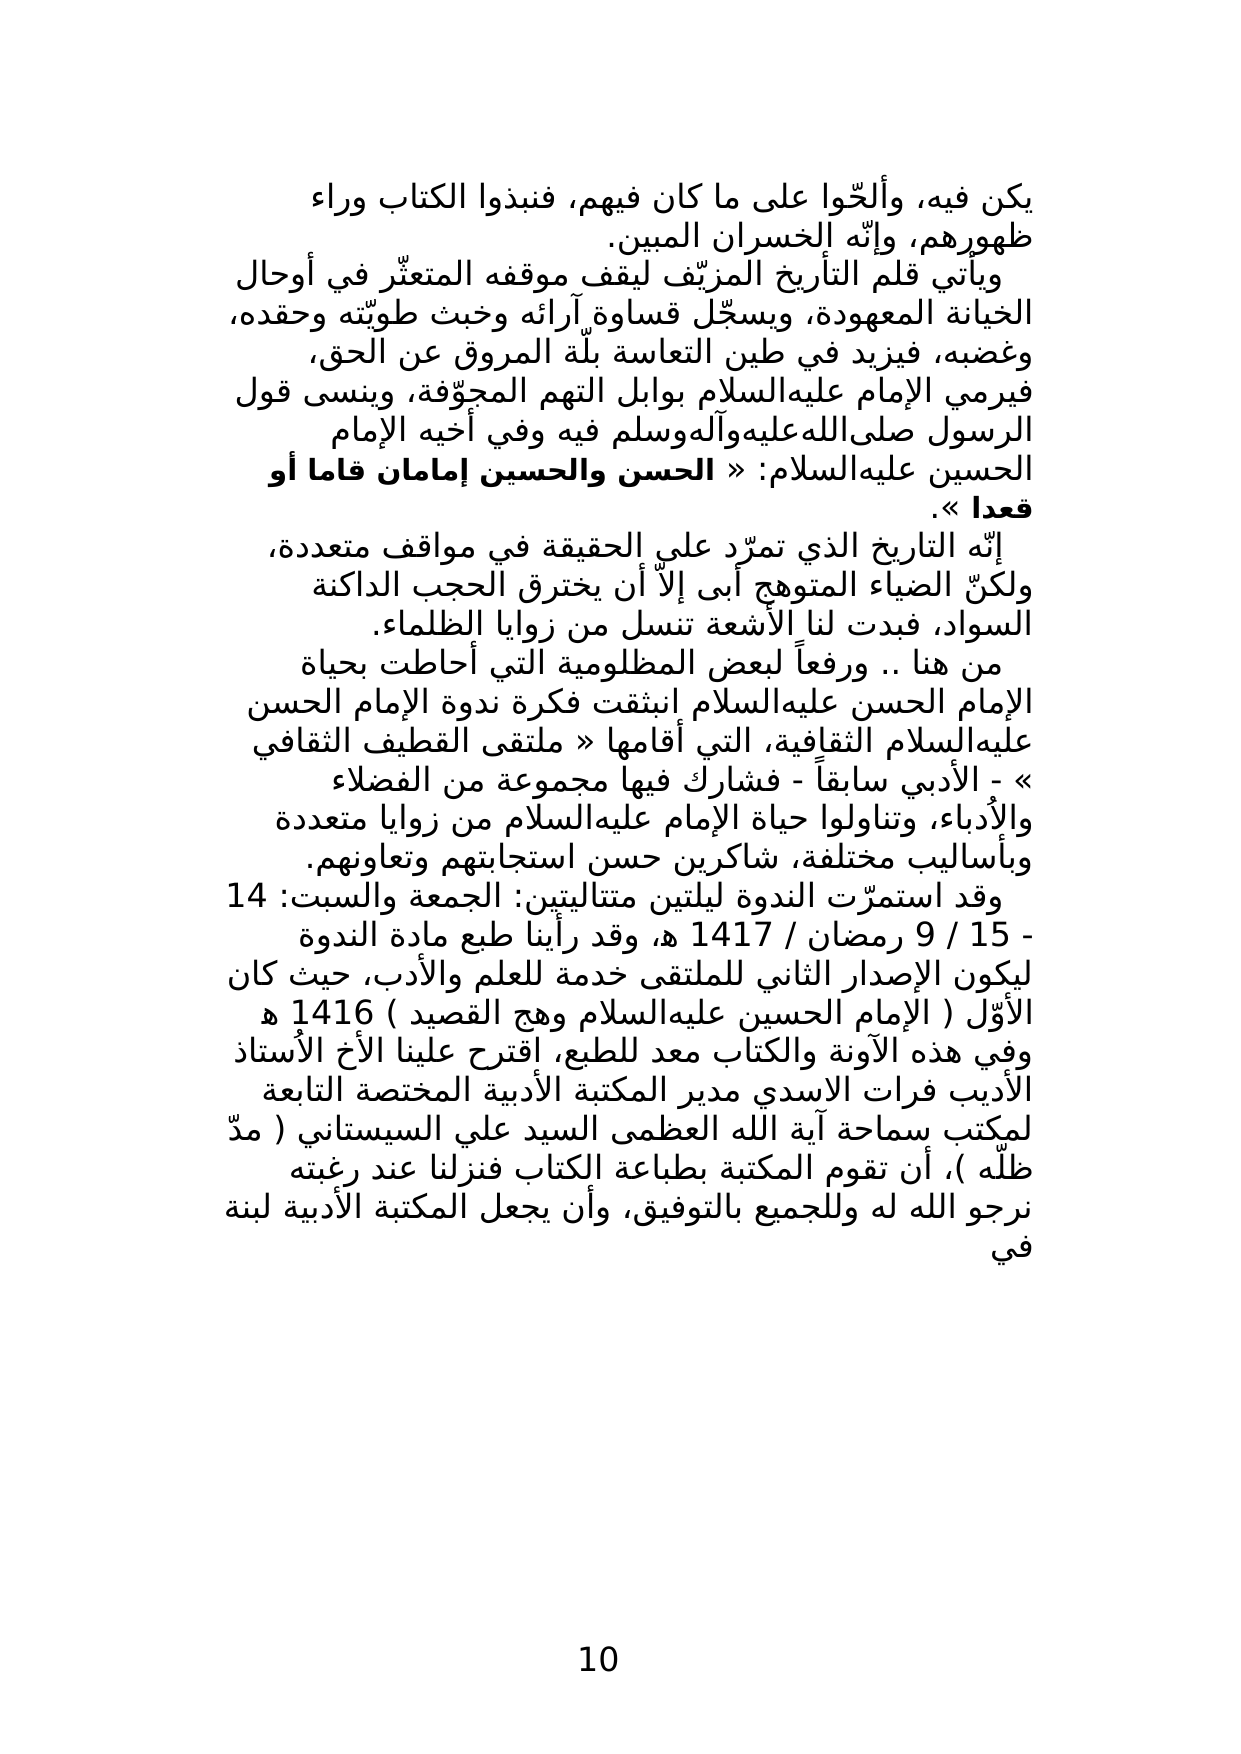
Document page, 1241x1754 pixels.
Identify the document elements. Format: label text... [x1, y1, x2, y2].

text من هنا .. ورفعاً لبعض المظلومية التي أحاطت بحياة الإمام الحسن عليه‌السلام انبثقت فكرة ندوة الإمام الحسن عليه‌السلام الثقافية، التي أقامها « ملتقى القطيف الثقافي » - الأدبي سابقاً - فشارك فيها مجموعة من الفضلاء والاُدباء، وتناولوا حياة الإمام عليه‌السلام من زوايا متعددة وبأساليب مختلفة، شاكرين حسن استجابتهم وتعاونهم. [222, 643, 1033, 877]
text ويأتي قلم التأريخ المزيّف ليقف موقفه المتعثّر في أوحال الخيانة المعهودة، ويسجّل قساوة آرائه وخبث طويّته وحقده، وغضبه، فيزيد في طين التعاسة بلّة المروق عن الحق، فيرمي الإمام عليه‌السلام بوابل التهم المجوّفة، وينسى قول الرسول صلى‌الله‌عليه‌وآله‌وسلم فيه وفي أخيه الإمام الحسين عليه‌السلام: « الحسن والحسين إمامان قاما أو قعدا ». [222, 255, 1033, 527]
text وقد استمرّت الندوة ليلتين متتاليتين: الجمعة والسبت: 14 - 15 / 9 رمضان / 1417 ه‍، وقد رأينا طبع مادة الندوة ليكون الإصدار الثاني للملتقى خدمة للعلم والأدب، حيث كان الأوّل ( الإمام الحسين عليه‌السلام وهج القصيد ) 1416 ه‍ وفي هذه الآونة والكتاب معد للطبع، اقترح علينا الأخ الاُستاذ الأديب فرات الاسدي مدير المكتبة الأدبية المختصة التابعة لمكتب سماحة آية الله العظمى السيد علي السيستاني ( مدّ ظلّه )، أن تقوم المكتبة بطباعة الكتاب فنزلنا عند رغبته نرجو الله له وللجميع بالتوفيق، وأن يجعل المكتبة الأدبية لبنة في [222, 877, 1033, 1265]
text إنّه التاريخ الذي تمرّد على الحقيقة في مواقف متعددة، ولكنّ الضياء المتوهج أبى إلاّ أن يخترق الحجب الداكنة السواد، فبدت لنا الأشعة تنسل من زوايا الظلماء. [222, 527, 1033, 643]
text يكن فيه، وألحّوا على ما كان فيهم، فنبذوا الكتاب وراء ظهورهم، وإنّه الخسران المبين. [222, 177, 1033, 255]
